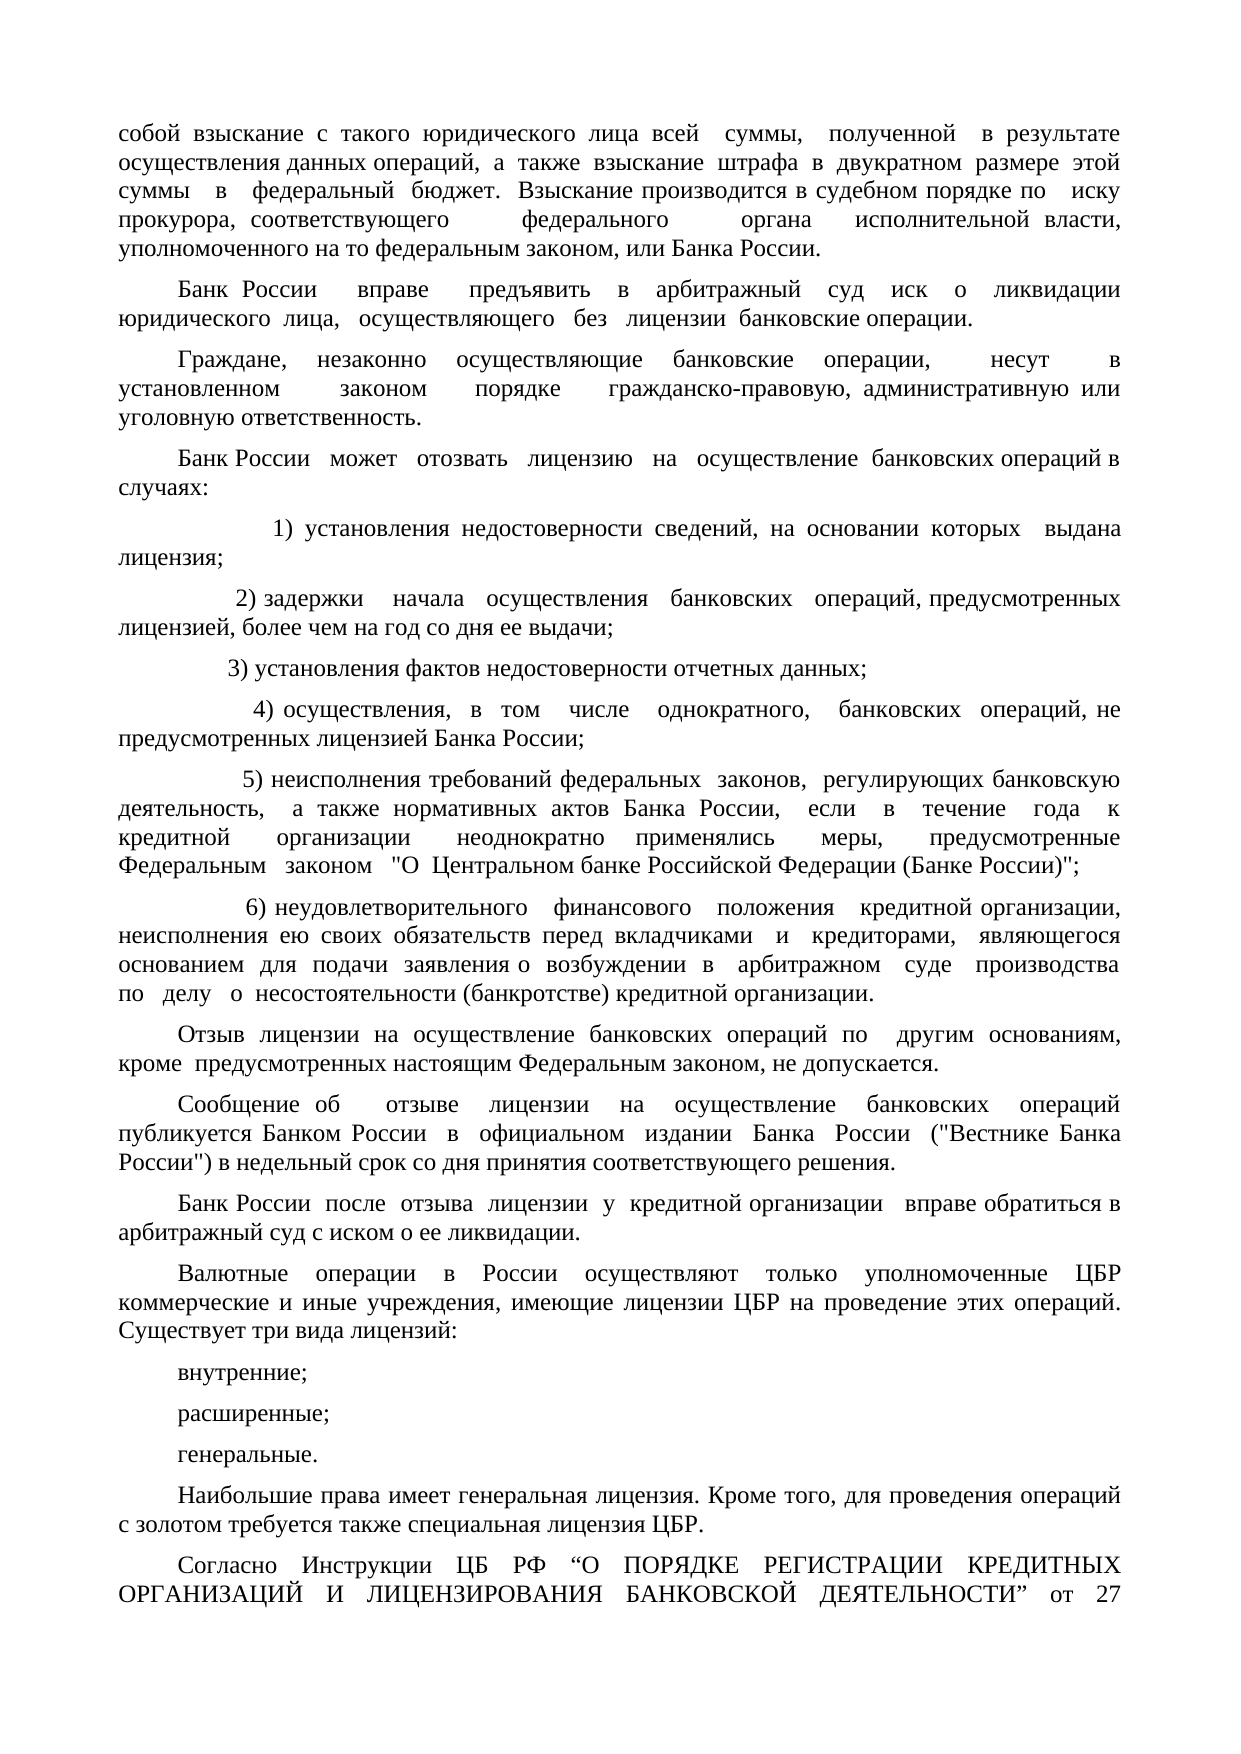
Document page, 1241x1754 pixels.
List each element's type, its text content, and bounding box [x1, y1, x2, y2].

text Наибольшие права имеет генеральная лицензия. Кроме того, для проведения операций с золотом требуется также специальная лицензия ЦБР. [118, 1481, 1122, 1538]
text генеральные. [118, 1439, 1122, 1468]
text Банк России после отзыва лицензии у кредитной организации вправе обратиться в арбитражный суд с иском о ее ликвидации. [118, 1188, 1122, 1246]
text 2) задержки начала осуществления банковских операций, предусмотренных лицензией, более чем на год со дня ее выдачи; [118, 583, 1122, 641]
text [118, 1551, 1122, 1608]
text 5) неисполнения требований федеральных законов, регулирующих банковскую деятельность, а также нормативных актов Банка России, если в течение года к кредитной организации неоднократно применялись меры, предусмотренные Федеральным законом "О Центральном банке Российской Федерации (Банке России)"; [118, 764, 1122, 879]
text 1) установления недостоверности сведений, на основании которых выдана лицензия; [118, 513, 1122, 571]
text внутренние; [118, 1357, 1122, 1386]
text расширенные; [118, 1398, 1122, 1427]
text Банк России может отозвать лицензию на осуществление банковских операций в случаях: [118, 443, 1122, 501]
text Сообщение об отзыве лицензии на осуществление банковских операций публикуется Банком России в официальном издании Банка России ("Вестнике Банка России") в недельный срок со дня принятия соответствующего решения. [118, 1089, 1122, 1176]
text Банк России вправе предъявить в арбитражный суд иск о ликвидации юридического лица, осуществляющего без лицензии банковские операции. [118, 274, 1122, 332]
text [118, 118, 1122, 262]
text Отзыв лицензии на осуществление банковских операций по другим основаниям, кроме предусмотренных настоящим Федеральным законом, не допускается. [118, 1019, 1122, 1077]
text Граждане, незаконно осуществляющие банковские операции, несут в установленном законом порядке гражданско-правовую, административную или уголовную ответственность. [118, 344, 1122, 431]
text 6) неудовлетворительного финансового положения кредитной организации, неисполнения ею своих обязательств перед вкладчиками и кредиторами, являющегося основанием для подачи заявления о возбуждении в арбитражном суде производства по делу о несостоятельности (банкротстве) кредитной организации. [118, 892, 1122, 1007]
text 4) осуществления, в том числе однократного, банковских операций, не предусмотренных лицензией Банка России; [118, 694, 1122, 752]
text 3) установления фактов недостоверности отчетных данных; [118, 653, 1122, 682]
text Валютные операции в России осуществляют только уполномоченные ЦБР коммерческие и иные учреждения, имеющие лицензии ЦБР на проведение этих операций. Существует три вида лицензий: [118, 1258, 1122, 1344]
